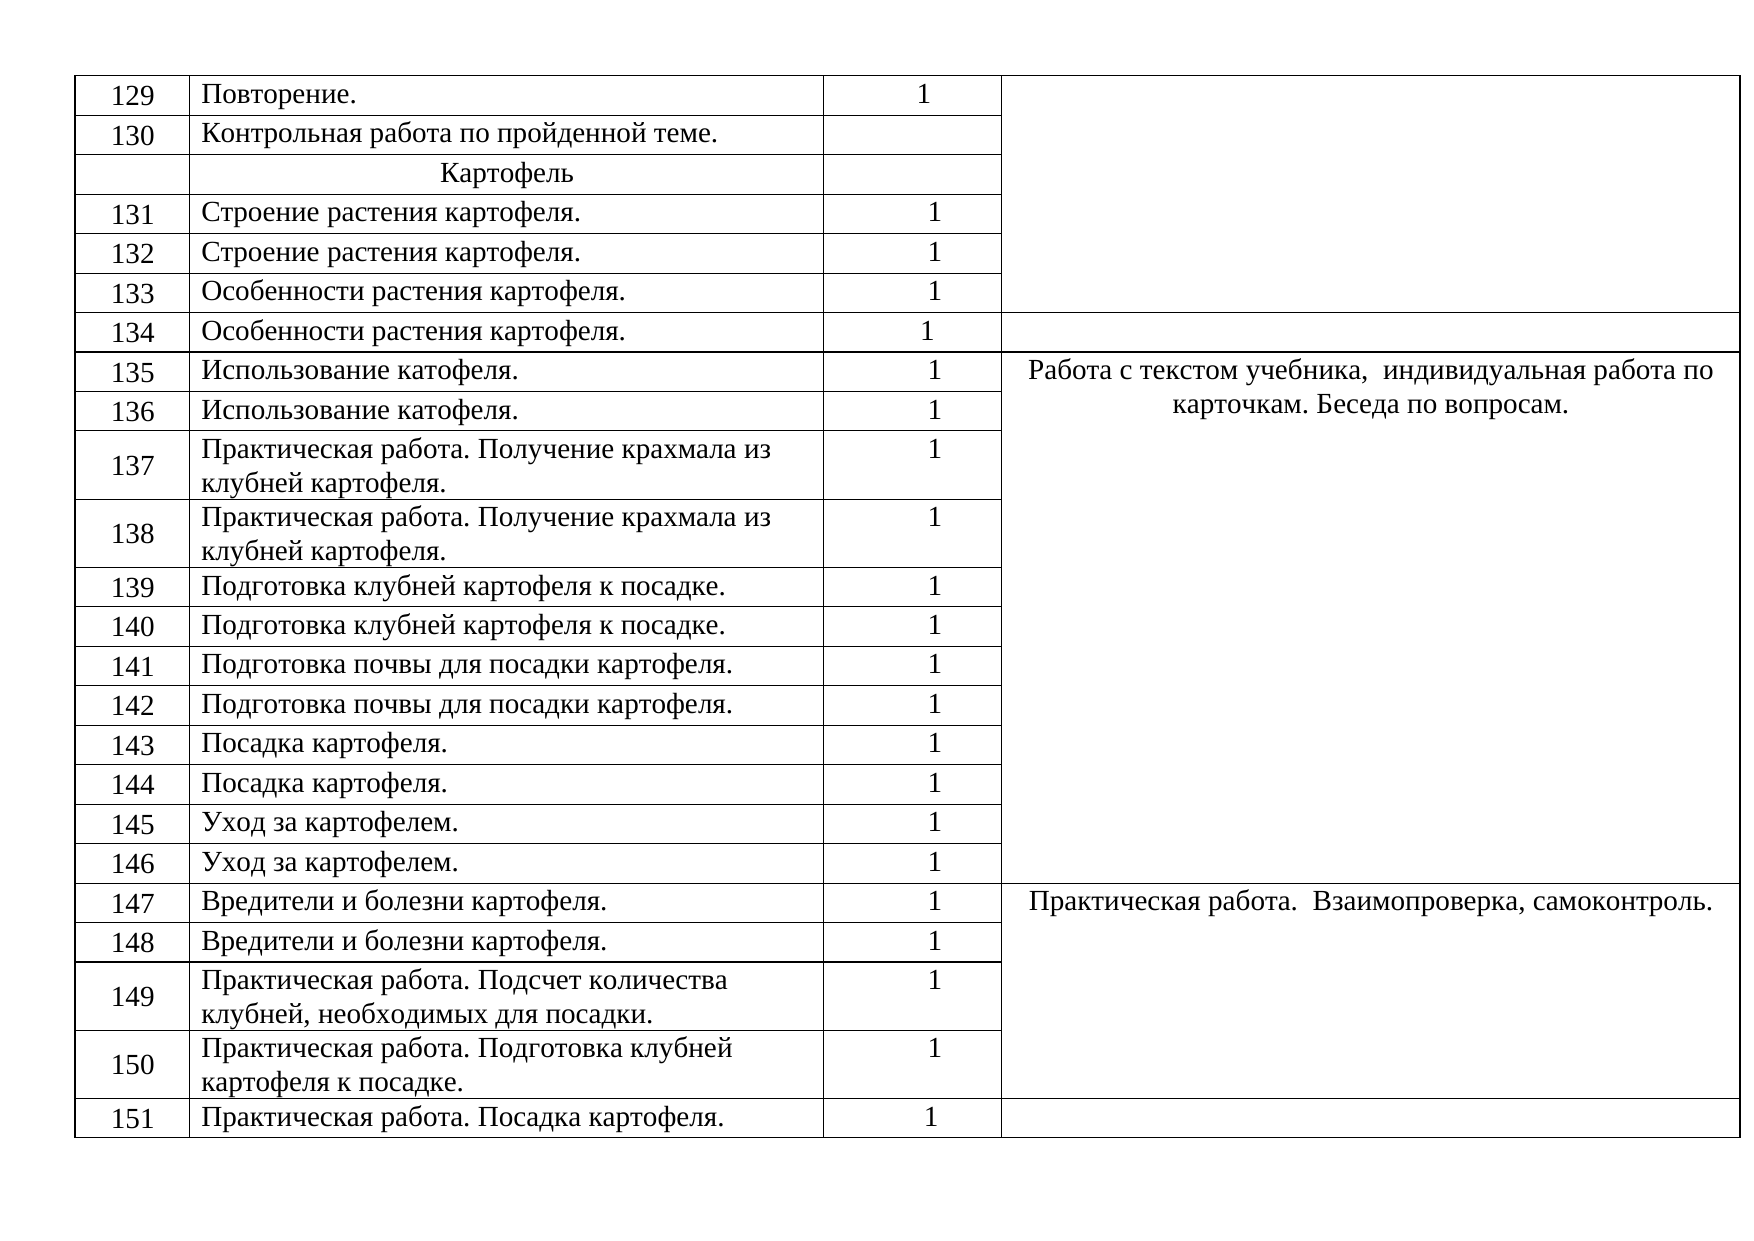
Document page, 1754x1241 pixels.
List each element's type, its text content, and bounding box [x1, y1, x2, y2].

table_cell 140 [76, 607, 189, 646]
table_cell [1002, 1099, 1739, 1137]
table_cell 1 [824, 313, 1001, 351]
table_cell 1 [824, 431, 1001, 498]
table_cell 1 [824, 805, 1001, 843]
table_cell 150 [76, 1031, 189, 1098]
table_cell 136 [76, 392, 189, 430]
table_cell [76, 155, 189, 193]
table_cell Посадка картофеля. [190, 726, 823, 764]
table_cell 1 [824, 963, 1001, 1029]
table_cell 130 [76, 116, 189, 154]
table_cell Подготовка почвы для посадки картофеля. [190, 686, 823, 724]
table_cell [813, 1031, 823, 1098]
table_cell Подготовка почвы для посадки картофеля. [190, 647, 823, 685]
table_cell 144 [76, 765, 189, 803]
table_cell Использование катофеля. [190, 353, 823, 391]
table_cell 141 [76, 647, 189, 685]
table_cell 1 [824, 923, 1001, 961]
table_cell 1 [824, 726, 1001, 764]
table_cell Контрольная работа по пройденной теме. [190, 116, 823, 154]
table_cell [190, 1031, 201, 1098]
table_cell 132 [76, 234, 189, 272]
table_cell 138 [76, 500, 189, 567]
table_cell 1 [824, 1099, 1001, 1137]
table_cell 142 [76, 686, 189, 724]
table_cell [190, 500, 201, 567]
table_cell 151 [76, 1099, 189, 1137]
table_cell 146 [76, 844, 189, 882]
table_cell 143 [76, 726, 189, 764]
table_cell Вредители и болезни картофеля. [190, 884, 823, 922]
table_cell 1 [824, 1031, 1001, 1098]
table_cell 148 [76, 923, 189, 961]
table_cell [824, 116, 1001, 154]
table_cell 135 [76, 353, 189, 391]
table_cell Посадка картофеля. [190, 765, 823, 803]
table_cell Практическая работа. Взаимопроверка, самоконтроль. [1002, 884, 1739, 1098]
table_cell Повторение. [190, 76, 823, 114]
table_cell Практическая работа. Посадка картофеля. [190, 1099, 823, 1137]
table_cell 139 [76, 568, 189, 606]
table_cell Строение растения картофеля. [190, 195, 823, 233]
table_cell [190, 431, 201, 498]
table_cell 1 [824, 568, 1001, 606]
table_cell 1 [824, 234, 1001, 272]
table_cell Строение растения картофеля. [190, 234, 823, 272]
table_cell Использование катофеля. [190, 392, 823, 430]
table_cell Уход за картофелем. [190, 805, 823, 843]
table_cell Вредители и болезни картофеля. [190, 923, 823, 961]
table_cell 1 [824, 647, 1001, 685]
table_cell 1 [824, 76, 1001, 114]
table_cell 147 [76, 884, 189, 922]
table_cell 1 [824, 765, 1001, 803]
table_cell 149 [76, 963, 189, 1029]
table_cell 1 [824, 844, 1001, 882]
table_cell Работа с текстом учебника, индивидуальная работа по карточкам. Беседа по вопросам. [1002, 353, 1739, 882]
table_cell 137 [76, 431, 189, 498]
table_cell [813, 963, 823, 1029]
table_cell Картофель [190, 155, 823, 193]
table_cell 1 [824, 884, 1001, 922]
table_cell 1 [824, 392, 1001, 430]
table_cell Подготовка клубней картофеля к посадке. [190, 607, 823, 646]
table_cell 1 [824, 607, 1001, 646]
table_cell [824, 155, 1001, 193]
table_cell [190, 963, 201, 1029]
table_cell 1 [824, 686, 1001, 724]
table_cell 134 [76, 313, 189, 351]
table_cell 1 [824, 274, 1001, 312]
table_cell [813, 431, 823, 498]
table_cell Уход за картофелем. [190, 844, 823, 882]
table_cell Особенности растения картофеля. [190, 313, 823, 351]
table_cell [1002, 76, 1739, 312]
table_cell [1002, 313, 1739, 351]
table_cell 1 [824, 500, 1001, 567]
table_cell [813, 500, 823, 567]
table_cell 1 [824, 353, 1001, 391]
table_cell Подготовка клубней картофеля к посадке. [190, 568, 823, 606]
table_cell 145 [76, 805, 189, 843]
table_cell 131 [76, 195, 189, 233]
table_cell 129 [76, 76, 189, 114]
table_cell Особенности растения картофеля. [190, 274, 823, 312]
table_cell 133 [76, 274, 189, 312]
table_cell 1 [824, 195, 1001, 233]
